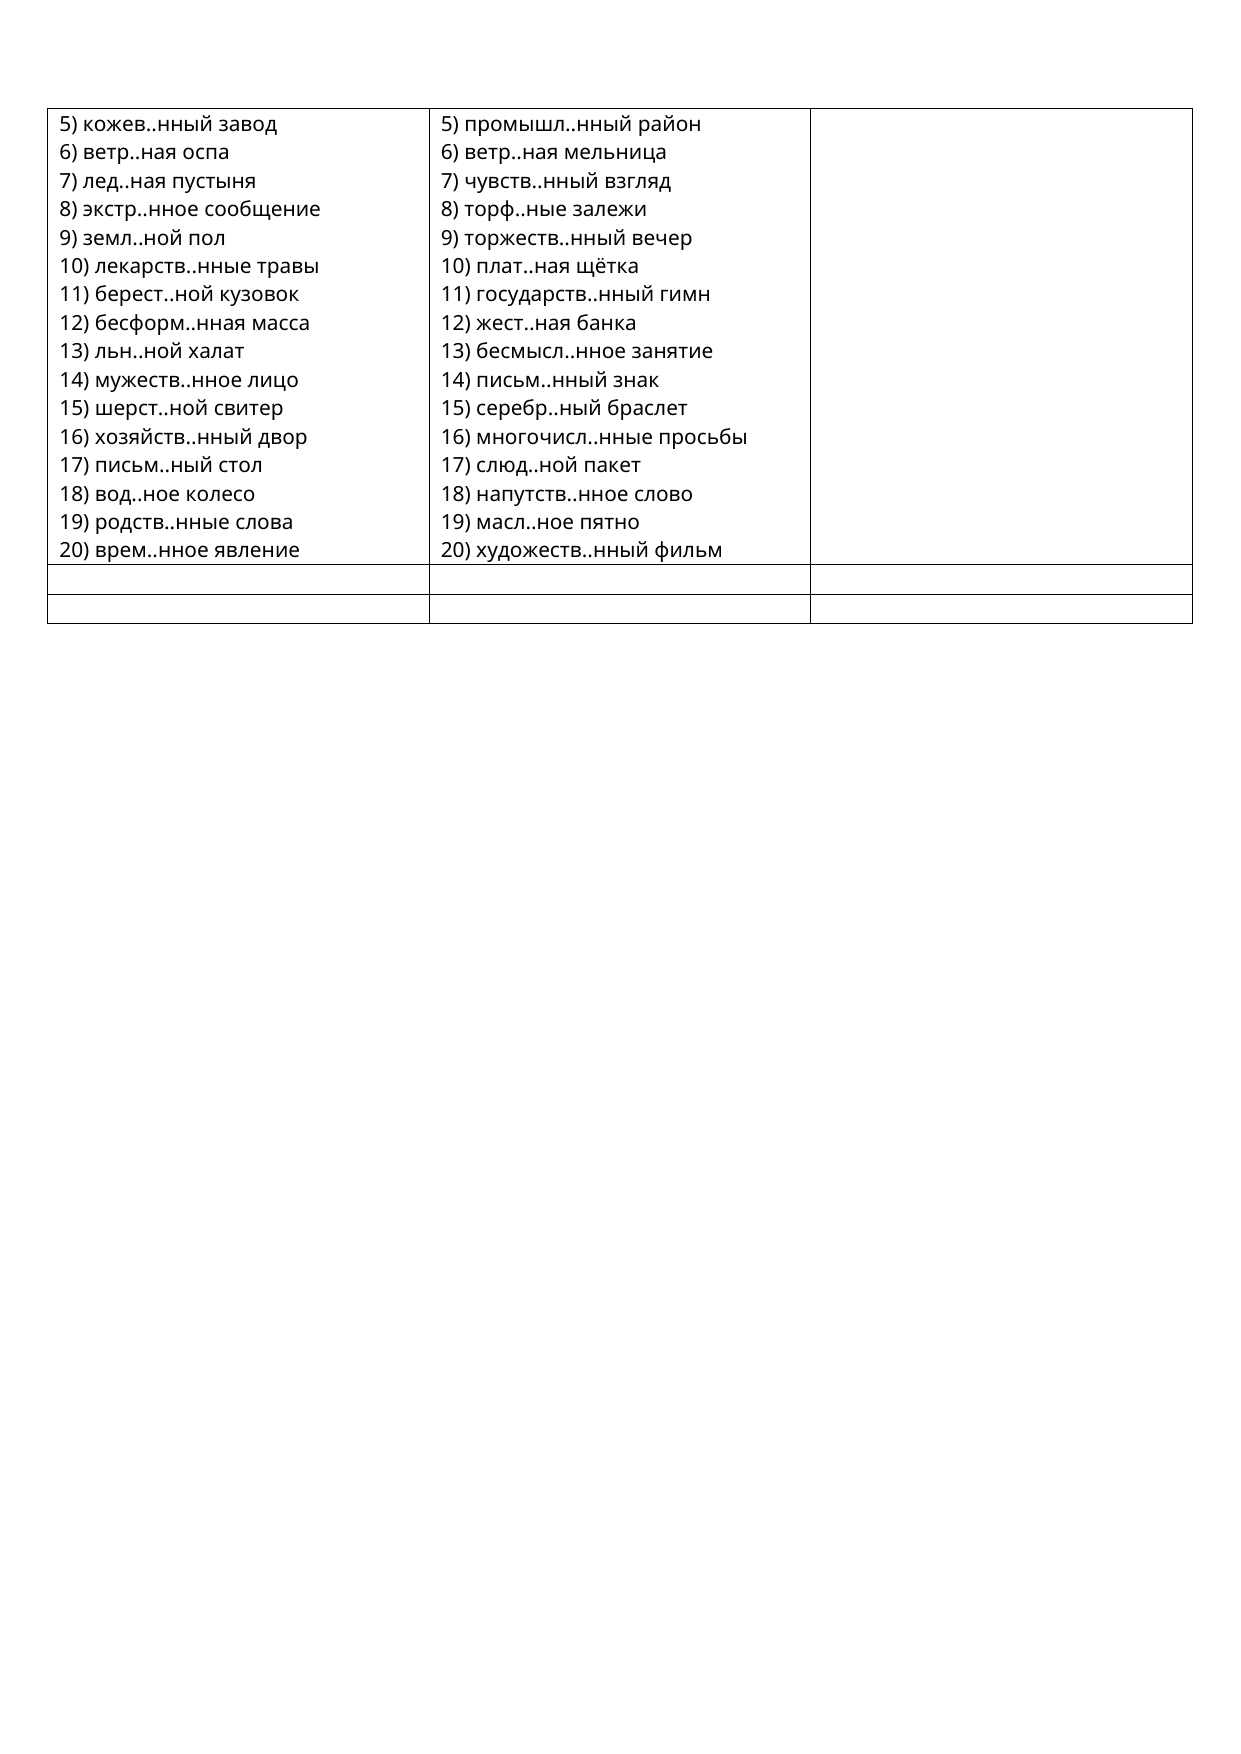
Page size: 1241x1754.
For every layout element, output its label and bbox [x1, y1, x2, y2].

table_cell [48, 565, 429, 593]
table_cell [811, 565, 1192, 593]
table_header [430, 109, 810, 564]
table_header [811, 109, 1192, 564]
table_header [48, 109, 429, 564]
table_cell [48, 595, 429, 623]
table_cell [811, 595, 1192, 623]
table_cell [430, 565, 810, 593]
table_cell [430, 595, 810, 623]
